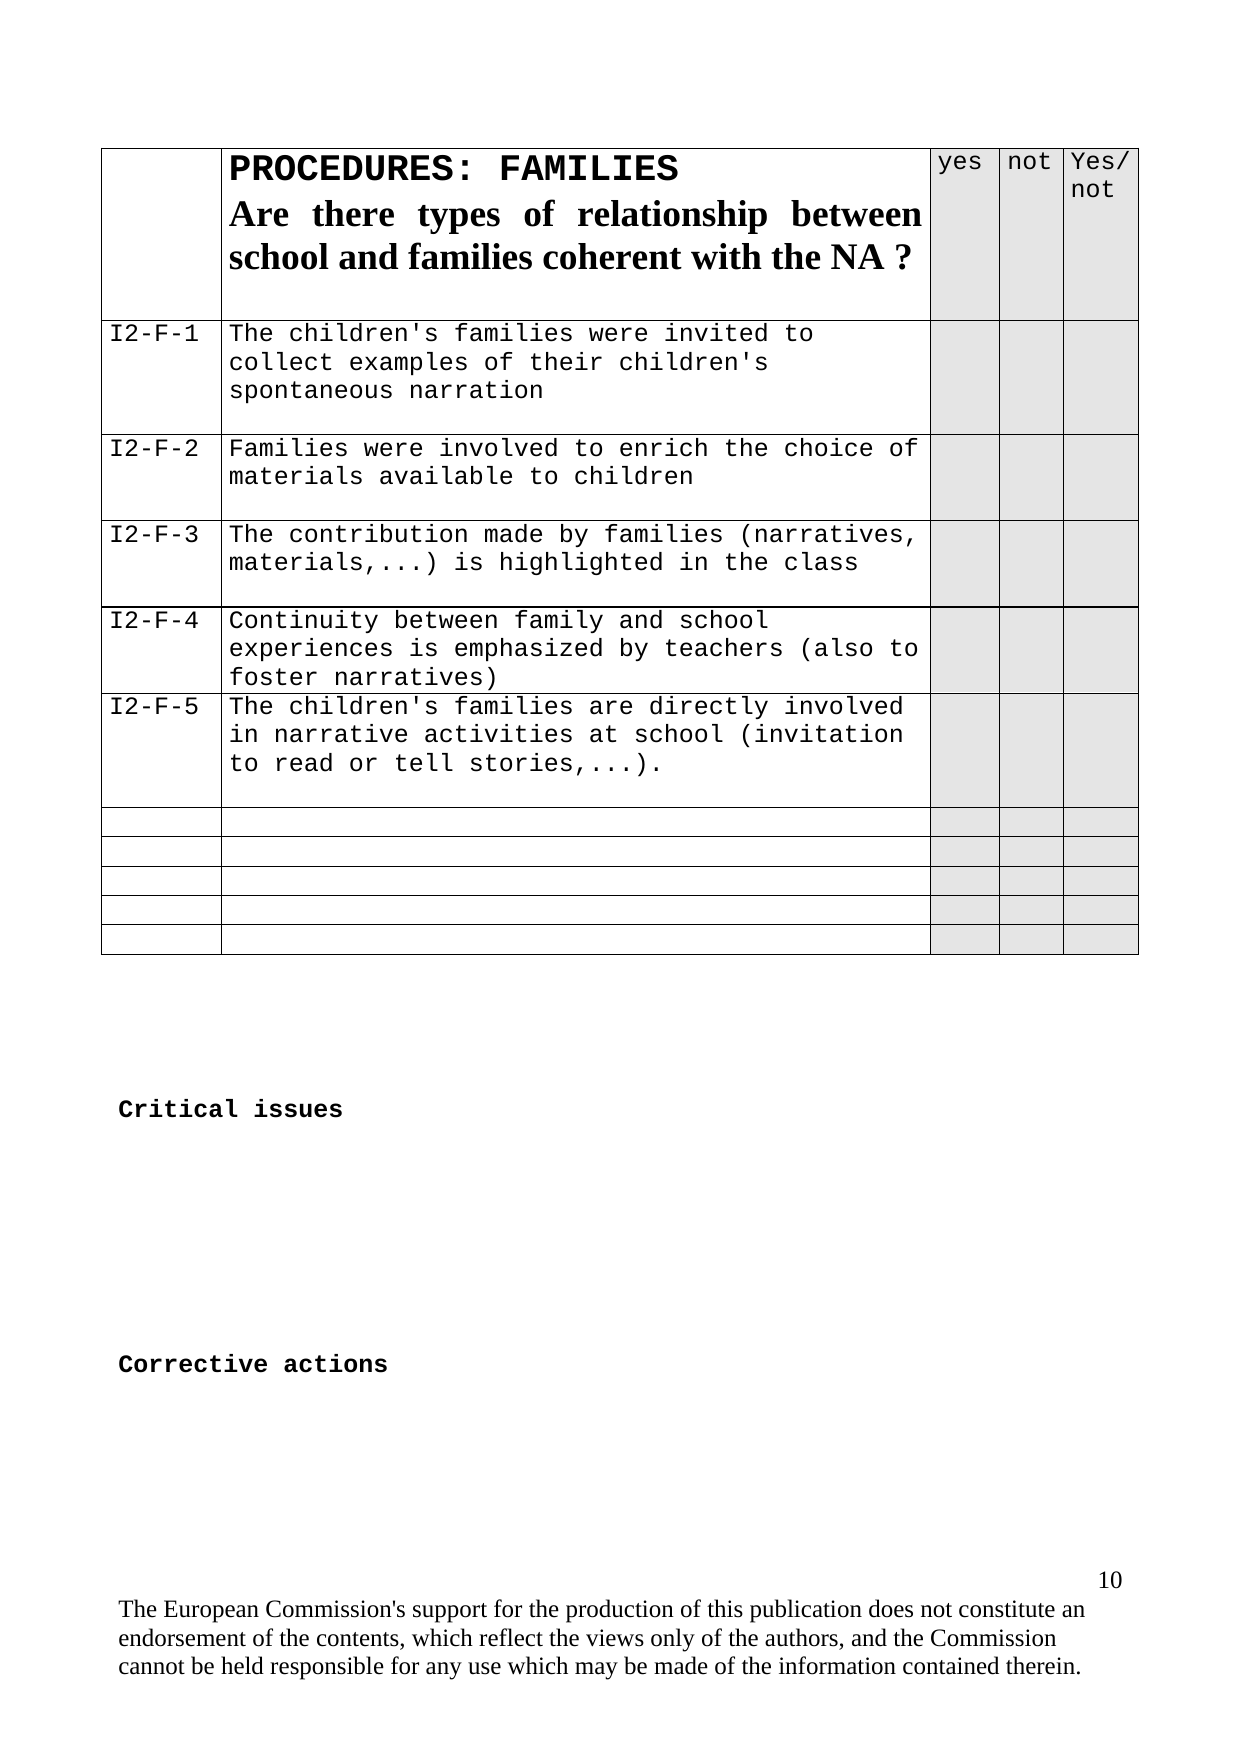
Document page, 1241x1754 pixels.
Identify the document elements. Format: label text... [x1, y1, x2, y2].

table_cell [222, 896, 930, 924]
table_cell [222, 808, 930, 836]
table_cell [1064, 896, 1138, 924]
table_cell [931, 694, 999, 807]
table_cell [1000, 521, 1063, 606]
table_cell [1000, 808, 1063, 836]
table_cell [102, 925, 221, 954]
table_cell [1000, 867, 1063, 895]
table_cell Continuity between family and school experiences is emphasized by teachers (also to foster narratives) [222, 608, 930, 692]
table_cell I2-F-3 [102, 521, 221, 606]
table_cell [1000, 837, 1063, 866]
table_cell I2-F-4 [102, 608, 221, 692]
table_cell [1064, 808, 1138, 836]
table_cell [1064, 925, 1138, 954]
table_cell [1000, 896, 1063, 924]
table_cell [931, 608, 999, 692]
table_cell The contribution made by families (narratives, materials,...) is highlighted in the class [222, 521, 930, 606]
table_cell Families were involved to enrich the choice of materials available to children [222, 435, 930, 520]
table_cell [222, 837, 930, 866]
table_cell [1064, 608, 1138, 692]
table_cell [1064, 867, 1138, 895]
table_cell [931, 867, 999, 895]
table_cell [1000, 608, 1063, 692]
table_cell [931, 521, 999, 606]
table_cell [1000, 435, 1063, 520]
table_cell [102, 867, 221, 895]
table_cell [102, 808, 221, 836]
table_cell [931, 321, 999, 434]
table_cell [1064, 694, 1138, 807]
table_header [102, 149, 221, 320]
table_header yes [931, 149, 999, 320]
table_cell [102, 837, 221, 866]
table_cell [931, 808, 999, 836]
table_cell [931, 837, 999, 866]
table_cell [222, 867, 930, 895]
table_cell I2-F-2 [102, 435, 221, 520]
table_cell [1064, 435, 1138, 520]
table_cell [931, 896, 999, 924]
table_cell I2-F-1 [102, 321, 221, 434]
table_cell [931, 435, 999, 520]
table_cell [222, 925, 930, 954]
table_cell The children's families are directly involved in narrative activities at school (invitation to read or tell stories,...). [222, 694, 930, 807]
table_header not [1000, 149, 1063, 320]
table_cell [102, 896, 221, 924]
table_header Procedures: FAMILIES Are there types of relationship between school and families coherent with the NA ? [222, 149, 930, 320]
table_cell [931, 925, 999, 954]
table_cell [1064, 837, 1138, 866]
table_cell [1000, 925, 1063, 954]
text Corrective actions [118, 1351, 1122, 1380]
table_cell I2-F-5 [102, 694, 221, 807]
table_cell [1000, 694, 1063, 807]
table_header Yes/not [1064, 149, 1138, 320]
table_cell [1064, 321, 1138, 434]
table_cell The children's families were invited to collect examples of their children's spontaneous narration [222, 321, 930, 434]
table_cell [1000, 321, 1063, 434]
text Critical issues [118, 1096, 1122, 1125]
table_cell [1064, 521, 1138, 606]
